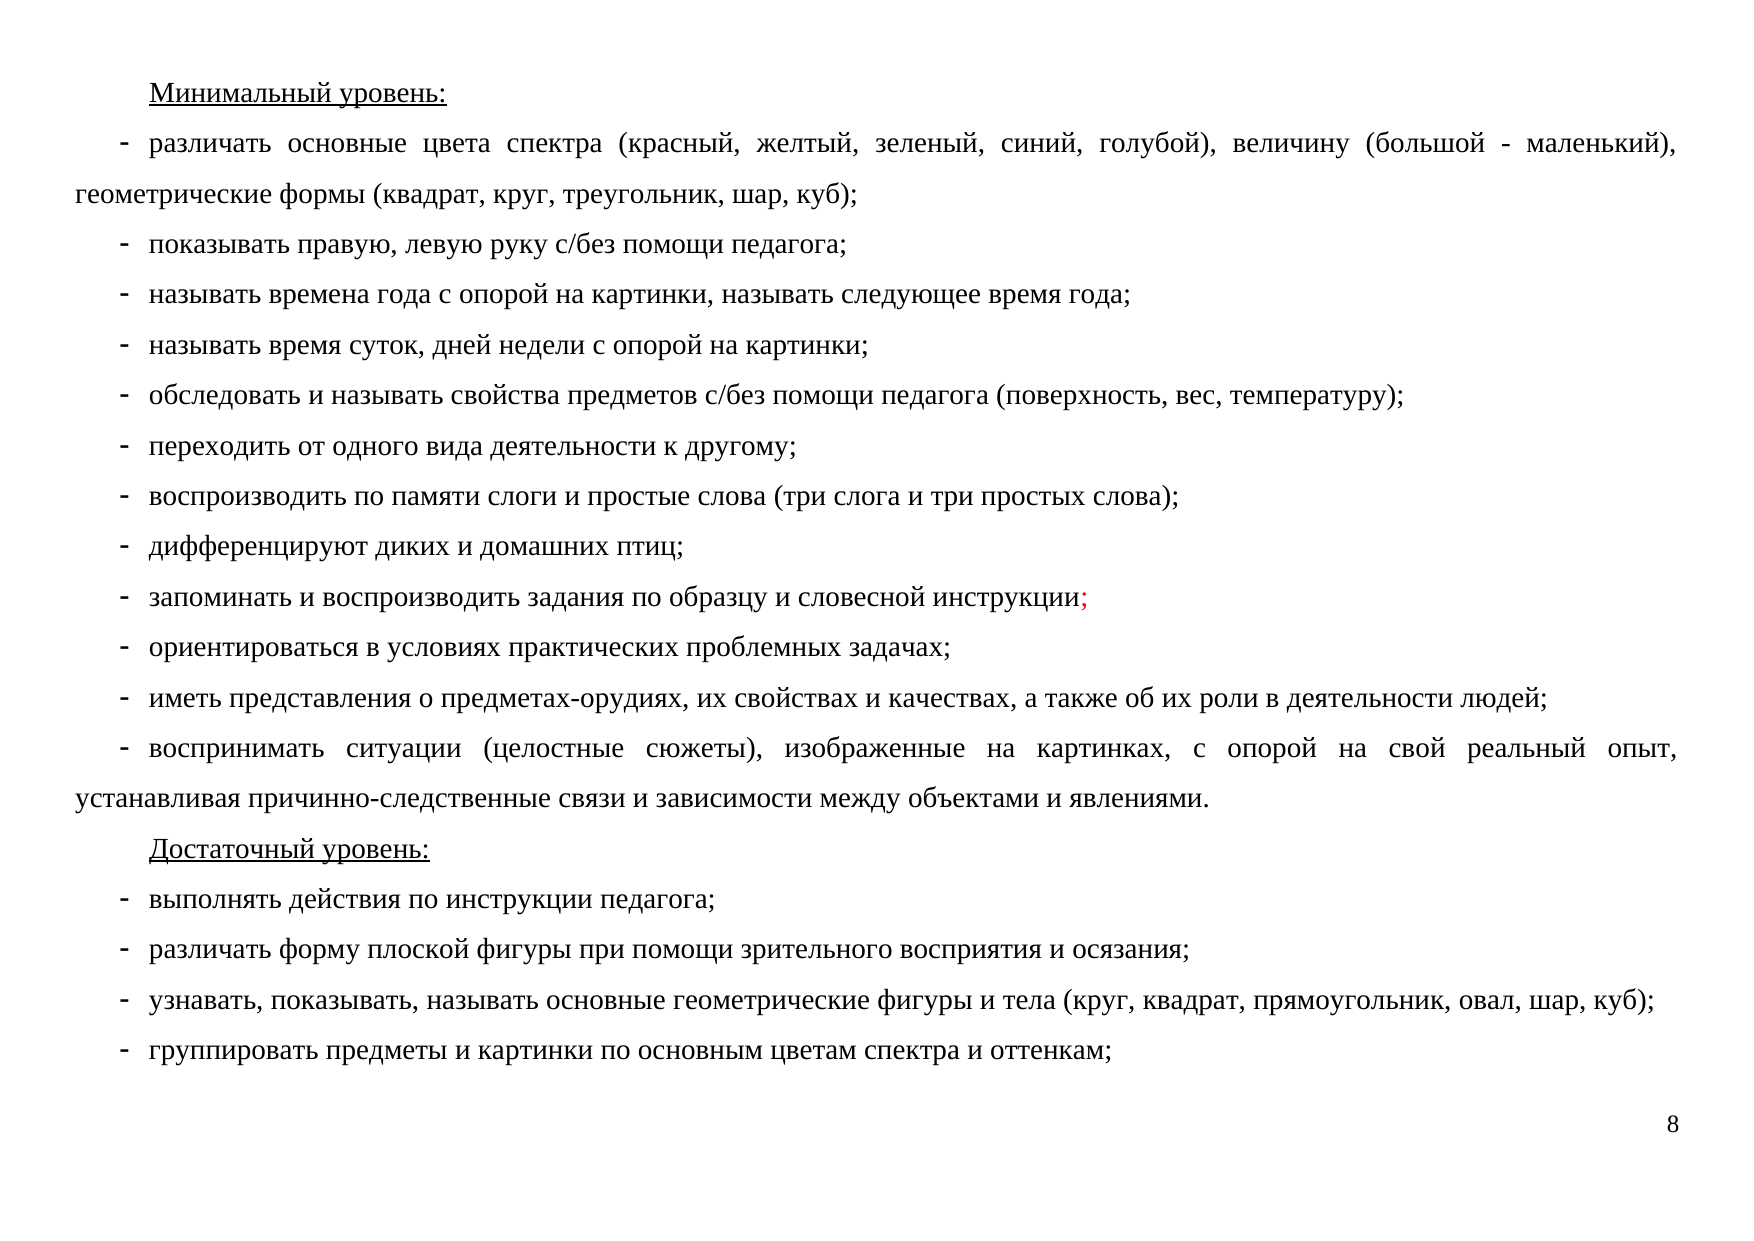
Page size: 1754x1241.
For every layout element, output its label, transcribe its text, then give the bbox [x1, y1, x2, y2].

list воспроизводить по памяти слоги и простые слова (три слога и три простых слова); [75, 478, 1679, 512]
list называть времена года с опорой на картинки, называть следующее время года; [75, 276, 1679, 310]
list различать основные цвета спектра (красный, желтый, зеленый, синий, голубой), величину (большой - маленький), геометрические формы (квадрат, круг, треугольник, шар, куб); [75, 125, 1679, 209]
list различать форму плоской фигуры при помощи зрительного восприятия и осязания; [75, 932, 1679, 965]
list группировать предметы и картинки по основным цветам спектра и оттенкам; [75, 1032, 1679, 1066]
list показывать правую, левую руку с/без помощи педагога; [75, 226, 1679, 260]
list воспринимать ситуации (целостные сюжеты), изображенные на картинках, с опорой на свой реальный опыт, устанавливая причинно-следственные связи и зависимости между объектами и явлениями. [75, 730, 1679, 814]
text Достаточный уровень: [75, 831, 1679, 864]
list выполнять действия по инструкции педагога; [75, 881, 1679, 915]
list узнавать, показывать, называть основные геометрические фигуры и тела (круг, квадрат, прямоугольник, овал, шар, куб); [75, 982, 1679, 1016]
list запоминать и воспроизводить задания по образцу и словесной инструкции; [75, 579, 1679, 613]
list обследовать и называть свойства предметов с/без помощи педагога (поверхность, вес, температуру); [75, 377, 1679, 411]
list называть время суток, дней недели с опорой на картинки; [75, 327, 1679, 361]
list ориентироваться в условиях практических проблемных задачах; [75, 629, 1679, 663]
text Минимальный уровень: [75, 75, 1679, 108]
list иметь представления о предметах-орудиях, их свойствах и качествах, а также об их роли в деятельности людей; [75, 680, 1679, 713]
list переходить от одного вида деятельности к другому; [75, 428, 1679, 461]
list дифференцируют диких и домашних птиц; [75, 528, 1679, 562]
